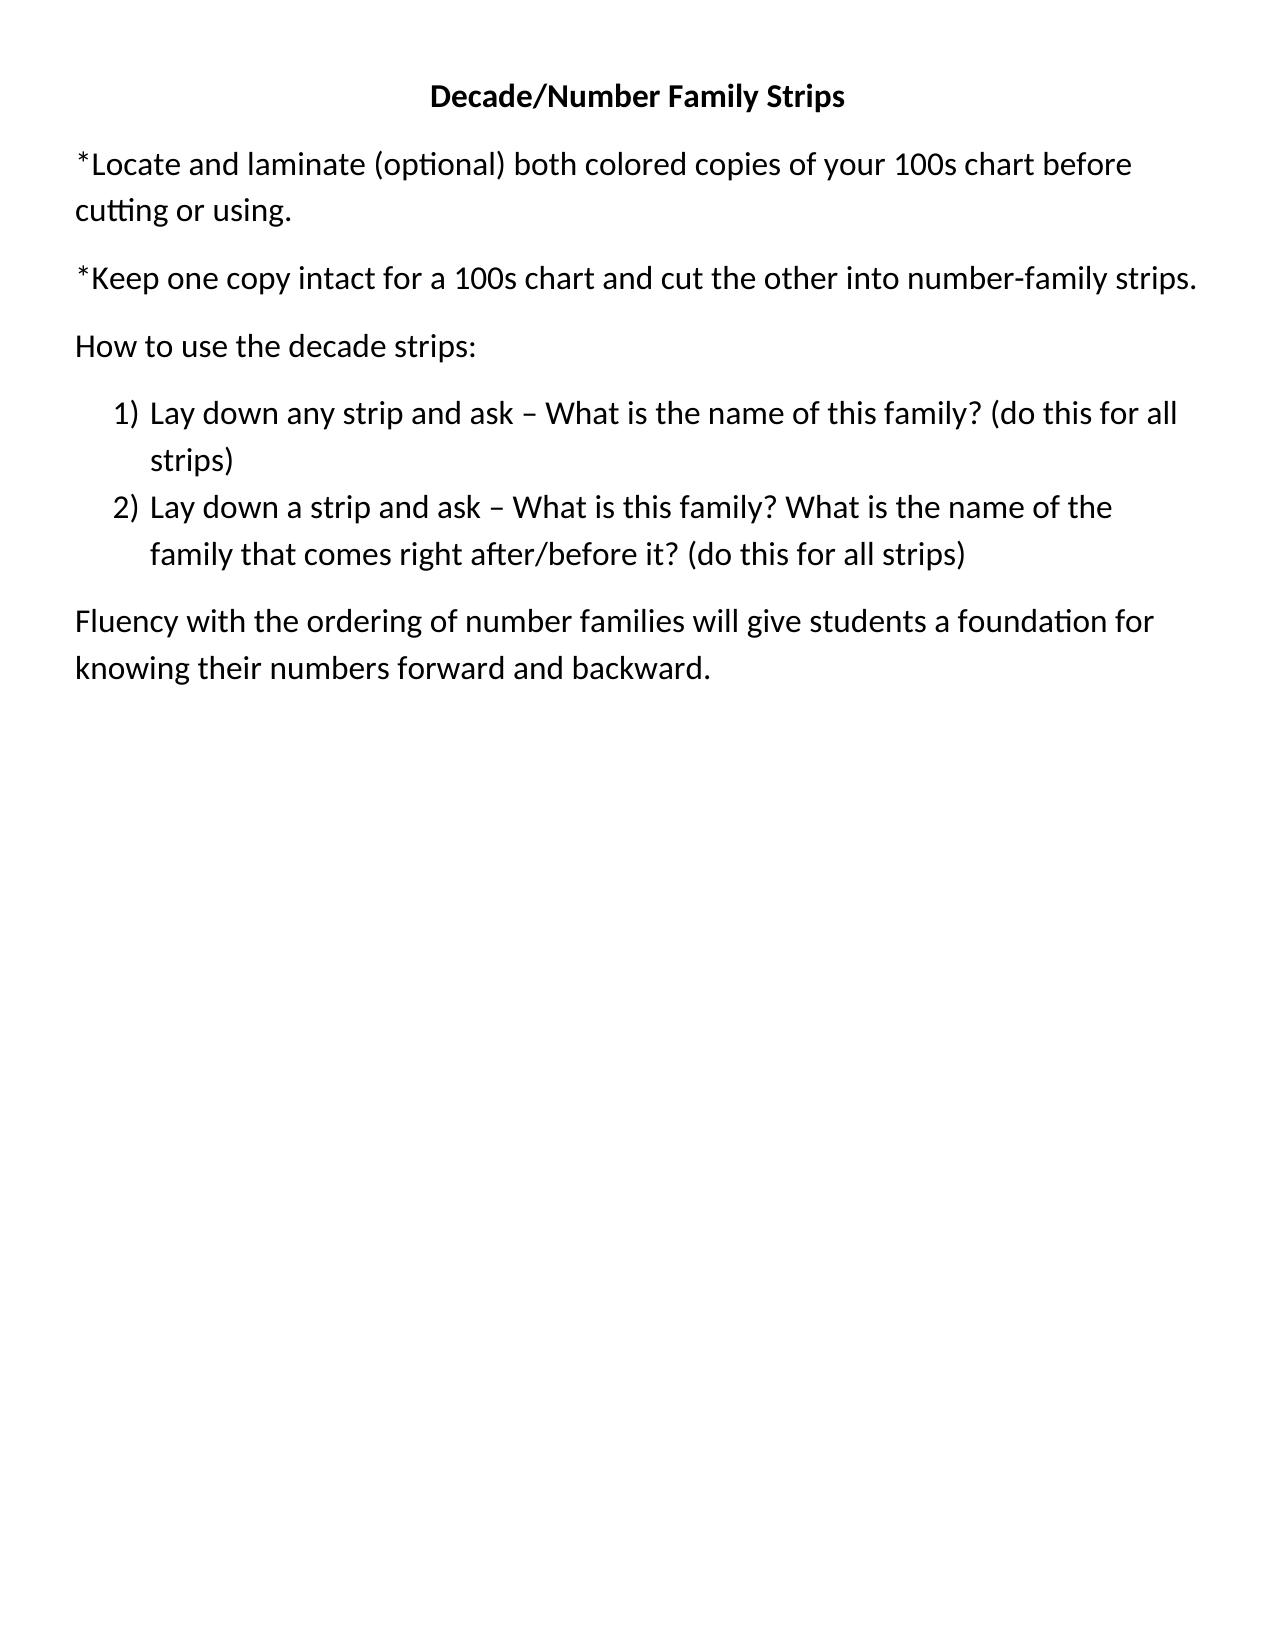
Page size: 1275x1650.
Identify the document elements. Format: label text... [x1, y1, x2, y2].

text How to use the decade strips: [75, 324, 1200, 365]
list Lay down any strip and ask – What is the name of this family? (do this for all strips) [112, 392, 1200, 480]
text *Locate and laminate (optional) both colored copies of your 100s chart before cutting or using. [75, 143, 1200, 230]
text Fluency with the ordering of number families will give students a foundation for knowing their numbers forward and backward. [75, 600, 1200, 688]
text *Keep one copy intact for a 100s chart and cut the other into number-family strips. [75, 257, 1200, 298]
list Lay down a strip and ask – What is this family? What is the name of the family that comes right after/before it? (do this for all strips) [112, 486, 1200, 573]
text Decade/Number Family Strips [75, 75, 1200, 116]
